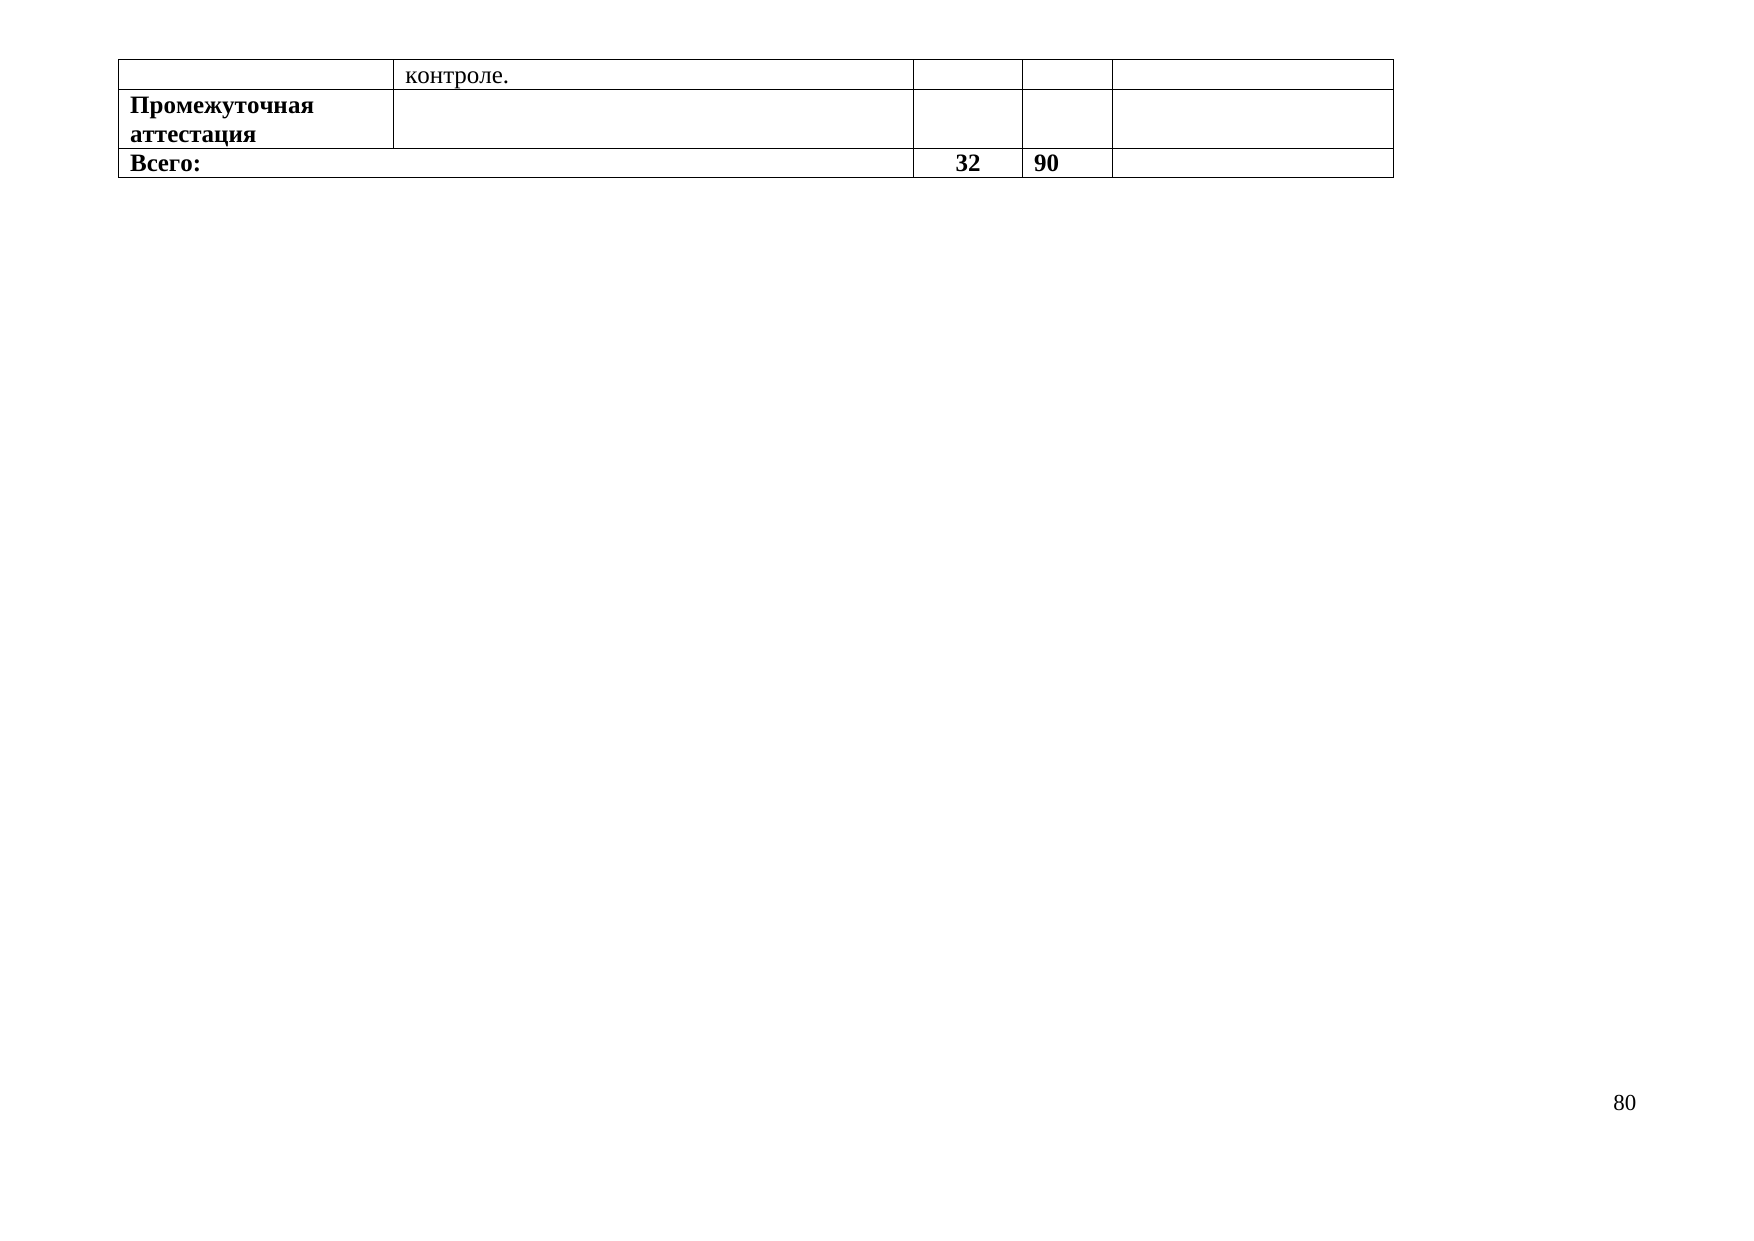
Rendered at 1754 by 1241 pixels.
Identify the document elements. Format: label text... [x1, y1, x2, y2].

table_cell Всего: [119, 149, 913, 177]
table_cell [1113, 90, 1393, 147]
table_cell [1113, 149, 1393, 177]
table_cell [1023, 60, 1112, 89]
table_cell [394, 60, 913, 89]
table_cell Промежуточная аттестация [119, 90, 393, 147]
table_cell [914, 60, 1022, 89]
table_cell [1113, 60, 1393, 89]
table_cell [914, 90, 1022, 147]
table_cell [1023, 90, 1112, 147]
table_cell 90 [1023, 149, 1112, 177]
table_cell [394, 90, 913, 147]
table_cell 32 [914, 149, 1022, 177]
